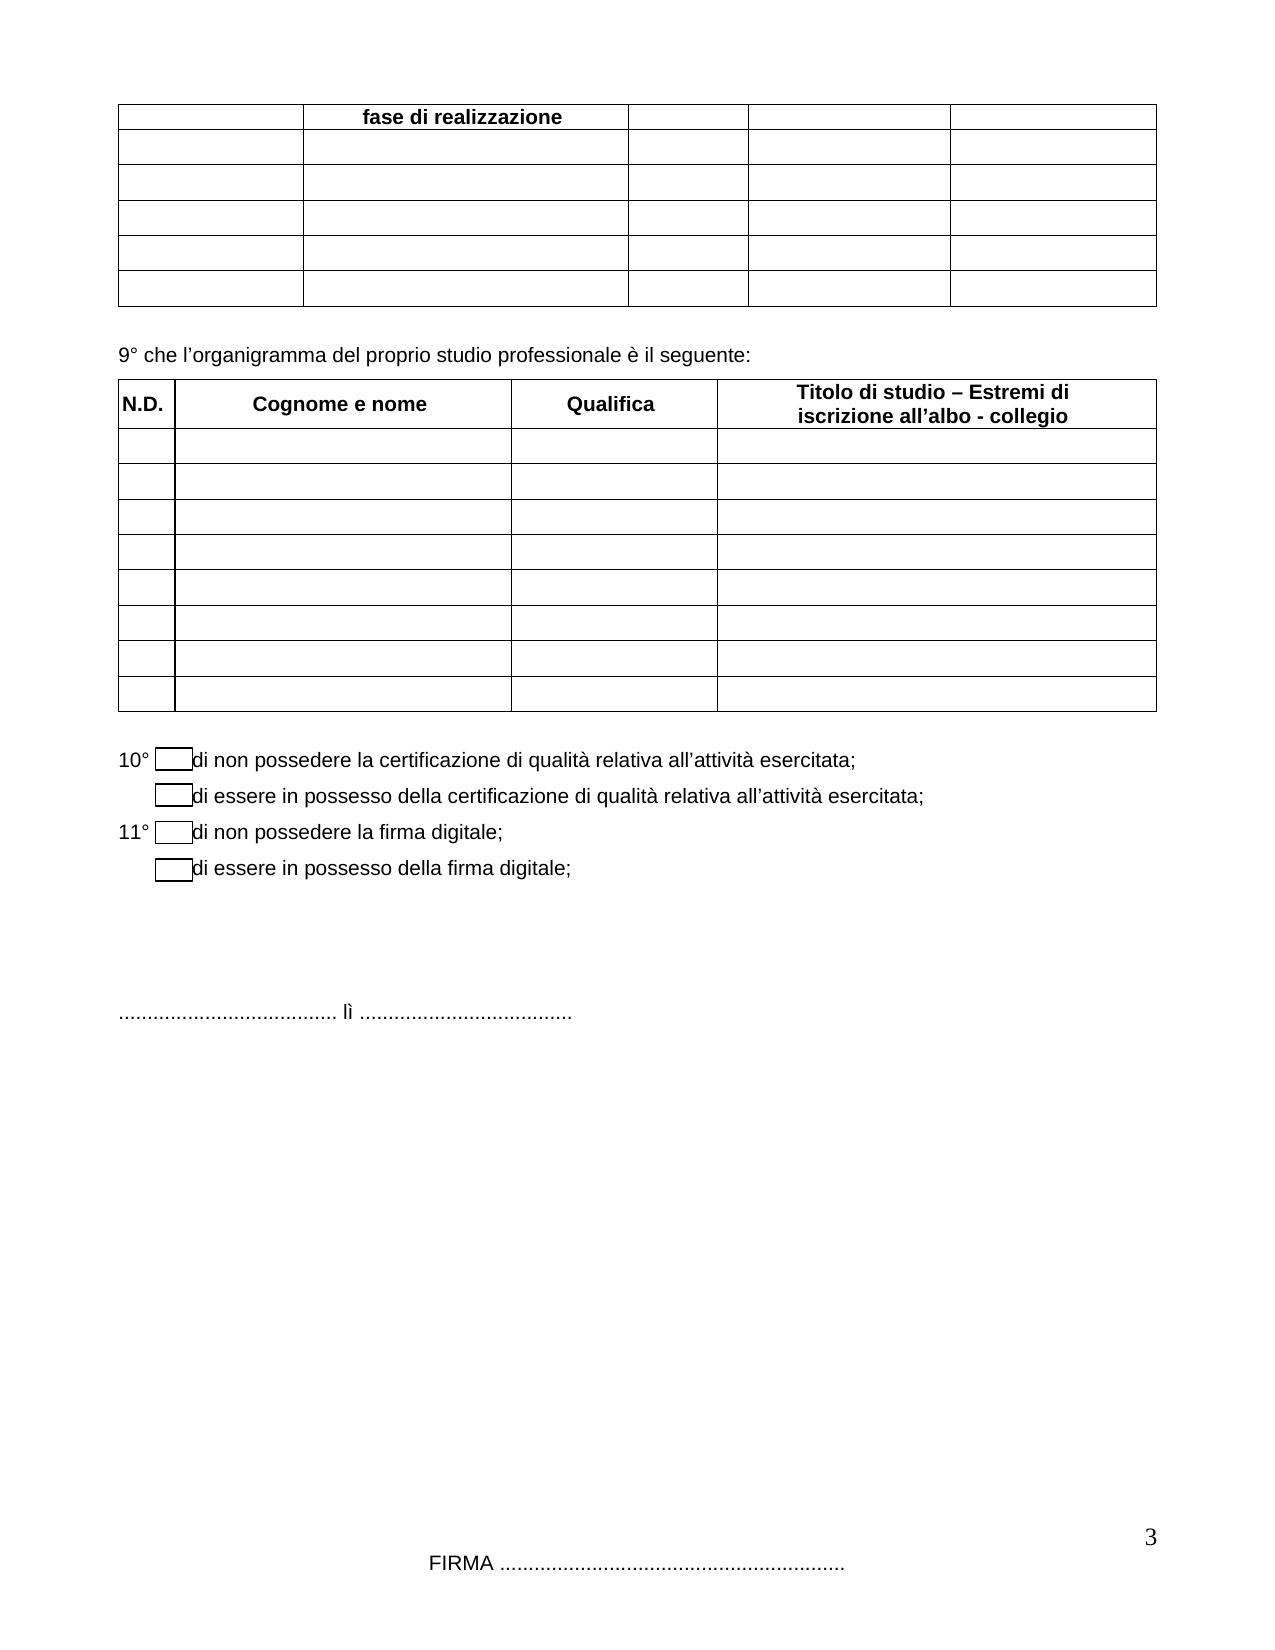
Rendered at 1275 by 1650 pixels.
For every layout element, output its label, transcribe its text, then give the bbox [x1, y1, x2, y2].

table_cell [176, 606, 511, 640]
table_cell [176, 464, 511, 498]
text 9° che l’organigramma del proprio studio professionale è il seguente: [118, 343, 1157, 367]
table_cell [512, 429, 717, 463]
table_cell [951, 236, 1156, 270]
table_header Importo opera [749, 105, 950, 129]
table_cell [119, 429, 174, 463]
table_cell [176, 677, 511, 711]
table_cell [119, 165, 303, 199]
table_header Importo incarico [951, 105, 1156, 129]
table_cell [119, 535, 174, 569]
table_cell [629, 130, 748, 164]
table_cell [512, 641, 717, 676]
table_cell [512, 570, 717, 605]
text di essere in possesso della certificazione di qualità relativa all’attività esercitata; [118, 784, 1157, 808]
table_header Cognome e nome [176, 380, 511, 428]
table_cell [176, 535, 511, 569]
table_cell [629, 165, 748, 199]
table_header Titolo di studio – Estremi di iscrizione all’albo - collegio [718, 380, 1156, 428]
table_cell [629, 236, 748, 270]
table_cell [512, 464, 717, 498]
table_cell [718, 429, 1156, 463]
text di essere in possesso della firma digitale; [118, 856, 1157, 880]
table_cell [512, 606, 717, 640]
table_cell [951, 271, 1156, 306]
table_cell [304, 130, 628, 164]
table_cell [119, 641, 174, 676]
table_cell [176, 641, 511, 676]
table_cell [951, 130, 1156, 164]
table_cell [718, 500, 1156, 534]
text 10° di non possedere la certificazione di qualità relativa all’attività esercitata; [118, 748, 1157, 772]
table_cell [718, 570, 1156, 605]
table_cell [512, 535, 717, 569]
table_header Qualifica [512, 380, 717, 428]
table_cell [119, 130, 303, 164]
table_header Committente [119, 105, 303, 129]
table_cell [304, 236, 628, 270]
table_cell [718, 677, 1156, 711]
table_header Anno [629, 105, 748, 129]
table_cell [176, 500, 511, 534]
table_cell [304, 271, 628, 306]
table_cell [749, 236, 950, 270]
table_cell [119, 464, 174, 498]
table_cell [304, 165, 628, 199]
table_cell [119, 570, 174, 605]
table_cell [629, 271, 748, 306]
table_cell [629, 201, 748, 235]
table_cell [119, 201, 303, 235]
table_cell [119, 271, 303, 306]
table_cell [718, 464, 1156, 498]
table_cell [176, 429, 511, 463]
table_cell [749, 201, 950, 235]
table_cell [512, 677, 717, 711]
table_cell [512, 500, 717, 534]
table_cell [718, 641, 1156, 676]
table_cell [749, 271, 950, 306]
table_cell [304, 201, 628, 235]
text ...................................... lì ..................................... [118, 999, 1157, 1023]
table_cell [951, 165, 1156, 199]
table_cell [749, 165, 950, 199]
table_cell [119, 500, 174, 534]
text 11° di non possedere la firma digitale; [118, 820, 1157, 844]
table_cell [749, 130, 950, 164]
table_cell [119, 606, 174, 640]
table_header N.D. [119, 380, 174, 428]
table_cell [119, 677, 174, 711]
table_cell [718, 606, 1156, 640]
table_cell [951, 201, 1156, 235]
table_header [304, 105, 628, 129]
table_cell [718, 535, 1156, 569]
table_cell [119, 236, 303, 270]
table_cell [176, 570, 511, 605]
